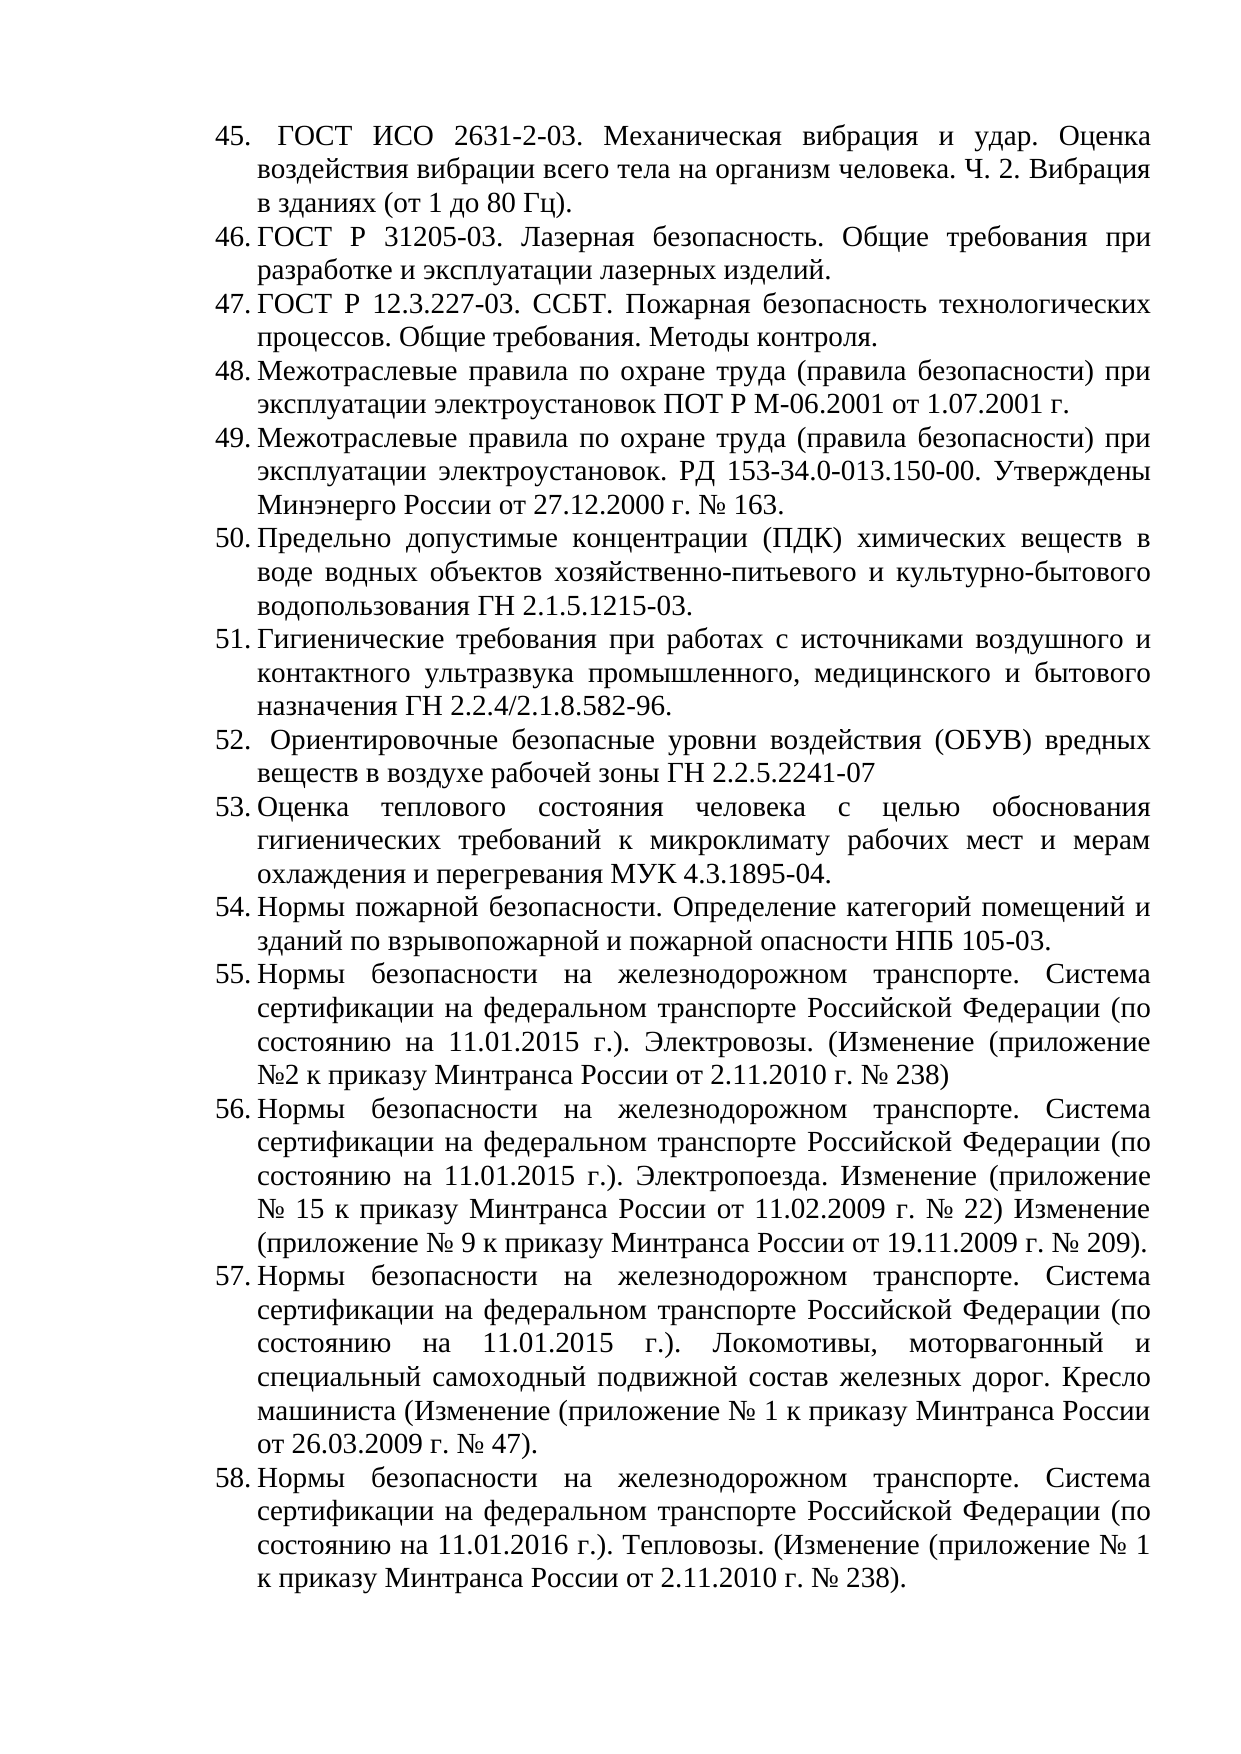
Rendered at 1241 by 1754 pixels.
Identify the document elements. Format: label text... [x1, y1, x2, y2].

list Нормы безопасности на железнодорожном транспорте. Система сертификации на федеральном транспорте Российской Федерации (по состоянию на 11.01.2015 г.). Электровозы. (Изменение (приложение №2 к приказу Минтранса России от 2.11.2010 г. № 238) [215, 957, 1152, 1091]
list Межотраслевые правила по охране труда (правила безопасности) при эксплуатации электроустановок. РД 153-34.0-013.150-00. Утверждены Минэнерго России от 27.12.2000 г. № 163. [215, 420, 1152, 521]
list Нормы безопасности на железнодорожном транспорте. Система сертификации на федеральном транспорте Российской Федерации (по состоянию на 11.01.2015 г.). Электропоезда. Изменение (приложение № 15 к приказу Минтранса России от 11.02.2009 г. № 22) Изменение (приложение № 9 к приказу Минтранса России от 19.11.2009 г. № 209). [215, 1091, 1152, 1258]
list ГОСТ ИСО 2631-2-03. Механическая вибрация и удар. Оценка воздействия вибрации всего тела на организм человека. Ч. 2. Вибрация в зданиях (от 1 до 80 Гц). [215, 118, 1152, 219]
list ГОСТ Р 31205-03. Лазерная безопасность. Общие требования при разработке и эксплуатации лазерных изделий. [215, 219, 1152, 286]
list Нормы безопасности на железнодорожном транспорте. Система сертификации на федеральном транспорте Российской Федерации (по состоянию на 11.01.2016 г.). Тепловозы. (Изменение (приложение № 1 к приказу Минтранса России от 2.11.2010 г. № 238). [215, 1460, 1152, 1594]
list Нормы безопасности на железнодорожном транспорте. Система сертификации на федеральном транспорте Российской Федерации (по состоянию на 11.01.2015 г.). Локомотивы, моторвагонный и специальный самоходный подвижной состав железных дорог. Кресло машиниста (Изменение (приложение № 1 к приказу Минтранса России от 26.03.2009 г. № 47). [215, 1258, 1152, 1460]
list Нормы пожарной безопасности. Определение категорий помещений и зданий по взрывопожарной и пожарной опасности НПБ 105-03. [215, 889, 1152, 957]
list Межотраслевые правила по охране труда (правила безопасности) при эксплуатации электроустановок ПОТ Р М-06.2001 от 1.07.2001 г. [215, 353, 1152, 420]
list ГОСТ Р 12.3.227-03. ССБТ. Пожарная безопасность технологических процессов. Общие требования. Методы контроля. [215, 286, 1152, 353]
list Предельно допустимые концентрации (ПДК) химических веществ в воде водных объектов хозяйственно-питьевого и культурно-бытового водопользования ГН 2.1.5.1215-03. [215, 521, 1152, 621]
list Оценка теплового состояния человека с целью обоснования гигиенических требований к микроклимату рабочих мест и мерам охлаждения и перегревания МУК 4.3.1895-04. [215, 789, 1152, 889]
list Ориентировочные безопасные уровни воздействия (ОБУВ) вредных веществ в воздухе рабочей зоны ГН 2.2.5.2241-07 [215, 722, 1152, 789]
list Гигиенические требования при работах с источниками воздушного и контактного ультразвука промышленного, медицинского и бытового назначения ГН 2.2.4/2.1.8.582-96. [215, 621, 1152, 722]
